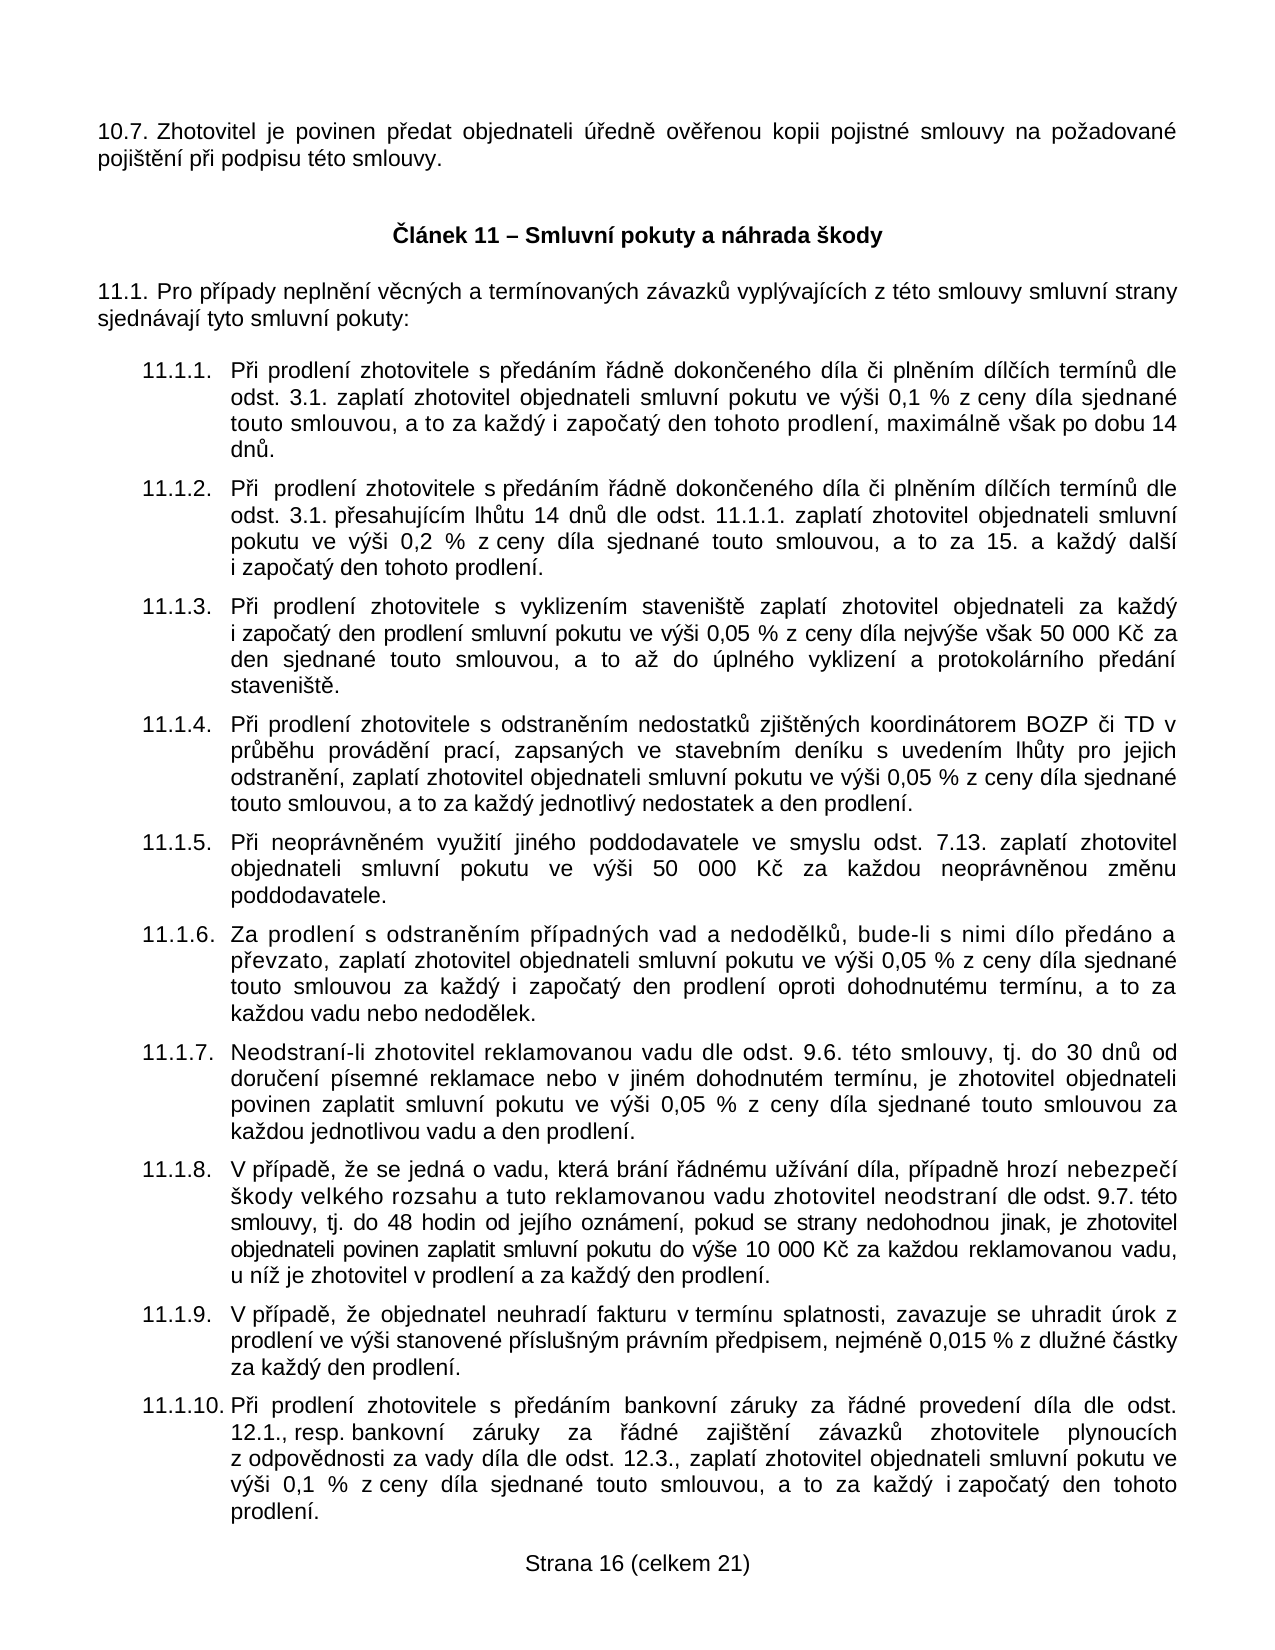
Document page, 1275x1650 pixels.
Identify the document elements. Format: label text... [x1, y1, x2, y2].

list Neodstraní-li zhotovitel reklamovanou vadu dle odst. 9.6. této smlouvy, tj. do 30 dnů od doručení písemné reklamace nebo v jiném dohodnutém termínu, je zhotovitel objednateli povinen zaplatit smluvní pokutu ve výši 0,05 % z ceny díla sjednané touto smlouvou za každou jednotlivou vadu a den prodlení. [142, 1038, 1177, 1144]
list Za prodlení s odstraněním případných vad a nedodělků, bude-li s nimi dílo předáno a převzato, zaplatí zhotovitel objednateli smluvní pokutu ve výši 0,05 % z ceny díla sjednané touto smlouvou za každý i započatý den prodlení oproti dohodnutému termínu, a to za každou vadu nebo nedodělek. [142, 921, 1177, 1026]
list Zhotovitel je povinen předat objednateli úředně ověřenou kopii pojistné smlouvy na požadované pojištění při podpisu této smlouvy. [97, 118, 1177, 171]
list Pro případy neplnění věcných a termínovaných závazků vyplývajících z této smlouvy smluvní strany sjednávají tyto smluvní pokuty: [97, 278, 1177, 331]
list Při neoprávněném využití jiného poddodavatele ve smyslu odst. 7.13. zaplatí zhotovitel objednateli smluvní pokutu ve výši 50 000 Kč za každou neoprávněnou změnu poddodavatele. [142, 829, 1177, 908]
list V případě, že objednatel neuhradí fakturu v termínu splatnosti, zavazuje se uhradit úrok z prodlení ve výši stanovené příslušným právním předpisem, nejméně 0,015 % z dlužné částky za každý den prodlení. [142, 1301, 1177, 1380]
list Při prodlení zhotovitele s vyklizením staveniště zaplatí zhotovitel objednateli za každý i započatý den prodlení smluvní pokutu ve výši 0,05 % z ceny díla nejvýše však 50 000 Kč za den sjednané touto smlouvou, a to až do úplného vyklizení a protokolárního předání staveniště. [142, 593, 1177, 699]
list Při prodlení zhotovitele s předáním řádně dokončeného díla či plněním dílčích termínů dle odst. 3.1. zaplatí zhotovitel objednateli smluvní pokutu ve výši 0,1 % z ceny díla sjednané touto smlouvou, a to za každý i započatý den tohoto prodlení, maximálně však po dobu 14 dnů. [142, 357, 1177, 463]
list Při prodlení zhotovitele s předáním bankovní záruky za řádné provedení díla dle odst. 12.1., resp. bankovní záruky za řádné zajištění závazků zhotovitele plynoucích z odpovědnosti za vady díla dle odst. 12.3., zaplatí zhotovitel objednateli smluvní pokutu ve výši 0,1 % z ceny díla sjednané touto smlouvou, a to za každý i započatý den tohoto prodlení. [142, 1392, 1177, 1524]
list V případě, že se jedná o vadu, která brání řádnému užívání díla, případně hrozí nebezpečí škody velkého rozsahu a tuto reklamovanou vadu zhotovitel neodstraní dle odst. 9.7. této smlouvy, tj. do 48 hodin od jejího oznámení, pokud se strany nedohodnou jinak, je zhotovitel objednateli povinen zaplatit smluvní pokutu do výše 10 000 Kč za každou reklamovanou vadu, u níž je zhotovitel v prodlení a za každý den prodlení. [142, 1156, 1177, 1288]
list Při prodlení zhotovitele s odstraněním nedostatků zjištěných koordinátorem BOZP či TD v průběhu provádění prací, zapsaných ve stavebním deníku s uvedením lhůty pro jejich odstranění, zaplatí zhotovitel objednateli smluvní pokutu ve výši 0,05 % z ceny díla sjednané touto smlouvou, a to za každý jednotlivý nedostatek a den prodlení. [142, 711, 1177, 817]
list Při prodlení zhotovitele s předáním řádně dokončeného díla či plněním dílčích termínů dle odst. 3.1. přesahujícím lhůtu 14 dnů dle odst. 11.1.1. zaplatí zhotovitel objednateli smluvní pokutu ve výši 0,2 % z ceny díla sjednané touto smlouvou, a to za 15. a každý další i započatý den tohoto prodlení. [142, 475, 1177, 581]
text Článek 11 – Smluvní pokuty a náhrada škody [97, 222, 1177, 248]
